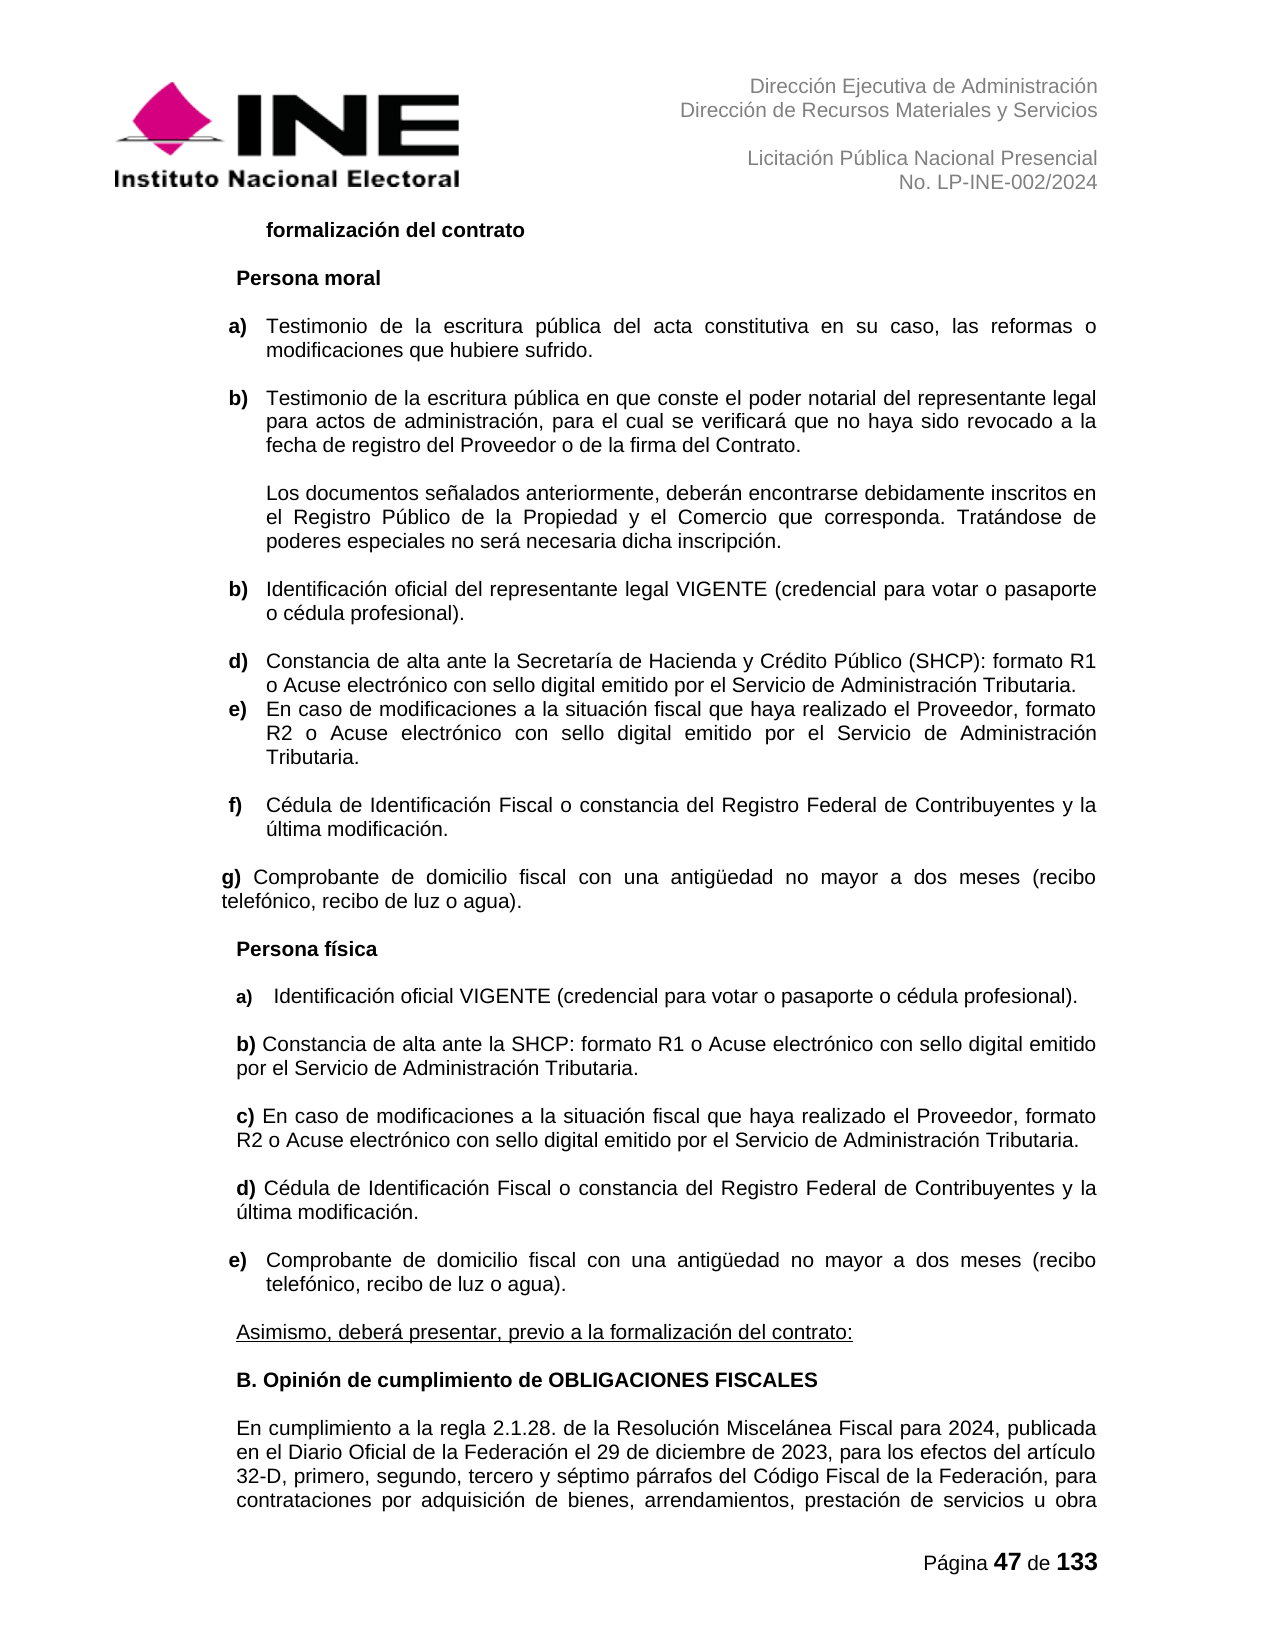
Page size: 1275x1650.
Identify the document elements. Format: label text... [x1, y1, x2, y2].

list Identificación oficial del representante legal VIGENTE (credencial para votar o pasaporte o cédula profesional). [228, 577, 1098, 625]
list Constancia de alta ante la Secretaría de Hacienda y Crédito Público (SHCP): formato R1 o Acuse electrónico con sello digital emitido por el Servicio de Administración Tributaria. [228, 649, 1098, 697]
text c) En caso de modificaciones a la situación fiscal que haya realizado el Proveedor, formato R2 o Acuse electrónico con sello digital emitido por el Servicio de Administración Tributaria. [236, 1104, 1098, 1152]
text Asimismo, deberá presentar, previo a la formalización del contrato: [236, 1320, 1098, 1344]
text g) Comprobante de domicilio fiscal con una antigüedad no mayor a dos meses (recibo telefónico, recibo de luz o agua). [221, 864, 1098, 912]
text B. Opinión de cumplimiento de OBLIGACIONES FISCALES [236, 1368, 1098, 1392]
list Identificación oficial VIGENTE (credencial para votar o pasaporte o cédula profesional). [236, 984, 1098, 1008]
list Cédula de Identificación Fiscal o constancia del Registro Federal de Contribuyentes y la última modificación. [228, 793, 1098, 841]
picture [115, 82, 459, 187]
list Comprobante de domicilio fiscal con una antigüedad no mayor a dos meses (recibo telefónico, recibo de luz o agua). [228, 1248, 1098, 1296]
text Persona física [236, 936, 1098, 960]
list Testimonio de la escritura pública en que conste el poder notarial del representante legal para actos de administración, para el cual se verificará que no haya sido revocado a la fecha de registro del Proveedor o de la firma del Contrato. [228, 385, 1098, 457]
text d) Cédula de Identificación Fiscal o constancia del Registro Federal de Contribuyentes y la última modificación. [236, 1176, 1098, 1224]
list En caso de modificaciones a la situación fiscal que haya realizado el Proveedor, formato R2 o Acuse electrónico con sello digital emitido por el Servicio de Administración Tributaria. [228, 697, 1098, 769]
text b) Constancia de alta ante la SHCP: formato R1 o Acuse electrónico con sello digital emitido por el Servicio de Administración Tributaria. [236, 1032, 1098, 1080]
list Testimonio de la escritura pública del acta constitutiva en su caso, las reformas o modificaciones que hubiere sufrido. [228, 313, 1098, 361]
list Documentación legal requerida, en original y copia simple para cotejo, para formalización del contrato [228, 218, 1098, 242]
text Persona moral [236, 266, 1098, 289]
list Los documentos señalados anteriormente, deberán encontrarse debidamente inscritos en el Registro Público de la Propiedad y el Comercio que corresponda. Tratándose de poderes especiales no será necesaria dicha inscripción. [266, 481, 1098, 553]
